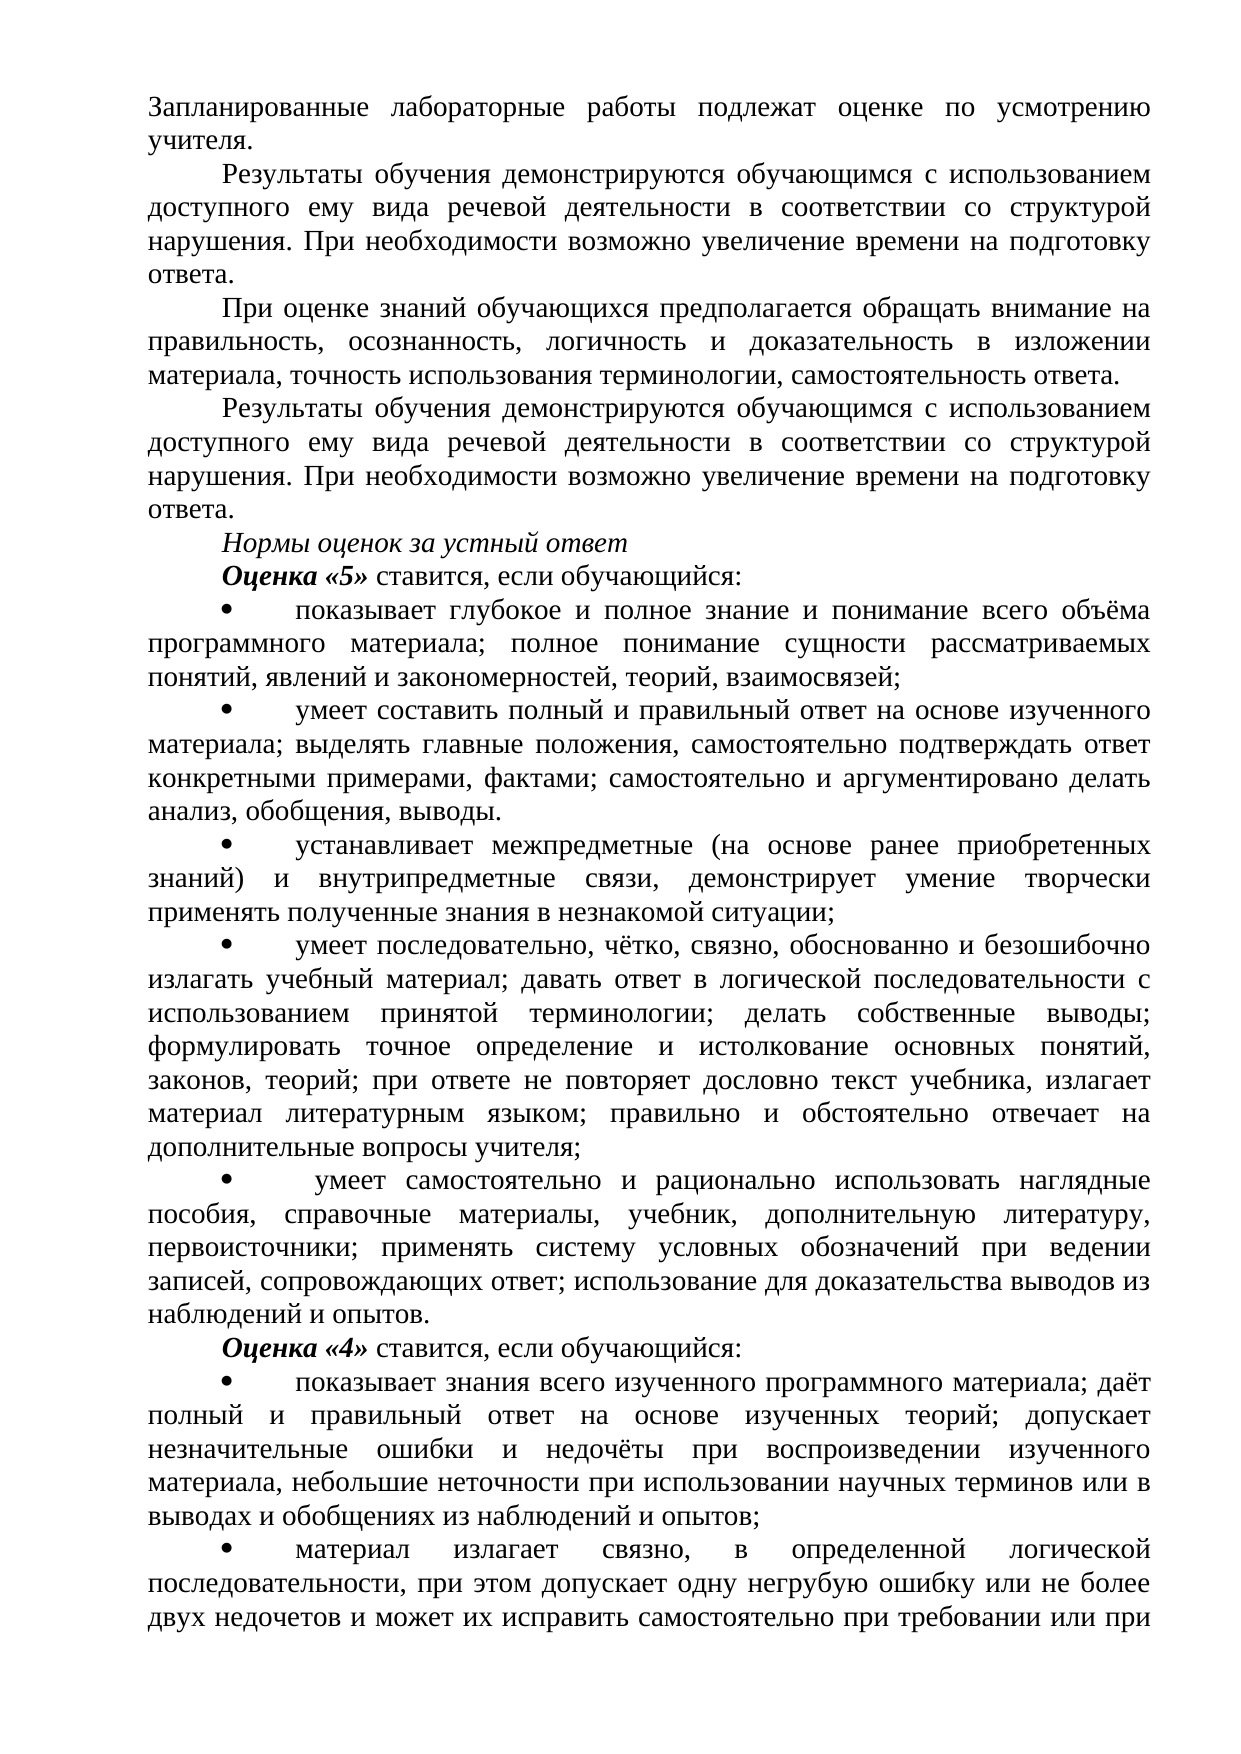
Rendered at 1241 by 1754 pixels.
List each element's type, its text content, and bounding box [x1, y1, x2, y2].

text Результаты обучения демонстрируются обучающимся с использованием доступного ему вида речевой деятельности в соответствии со структурой нарушения. При необходимости возможно увеличение времени на подготовку ответа. [148, 156, 1152, 290]
text При оценке знаний обучающихся предполагается обращать внимание на правильность, осознанность, логичность и доказательность в изложении материала, точность использования терминологии, самостоятельность ответа. [148, 290, 1152, 391]
list показывает знания всего изученного программного материала; даёт полный и правильный ответ на основе изученных теорий; допускает незначительные ошибки и недочёты при воспроизведении изученного материала, небольшие неточности при использовании научных терминов или в выводах и обобщениях из наблюдений и опытов; [148, 1364, 1152, 1532]
list умеет составить полный и правильный ответ на основе изученного материала; выделять главные положения, самостоятельно подтверждать ответ конкретными примерами, фактами; самостоятельно и аргументировано делать анализ, обобщения, выводы. [148, 692, 1152, 827]
text Оценка «4» ставится, если обучающийся: [148, 1330, 1152, 1364]
list устанавливает межпредметные (на основе ранее приобретенных знаний) и внутрипредметные связи, демонстрирует умение творчески применять полученные знания в незнакомой ситуации; [148, 827, 1152, 927]
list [148, 1532, 1152, 1632]
text Результаты обучения демонстрируются обучающимся с использованием доступного ему вида речевой деятельности в соответствии со структурой нарушения. При необходимости возможно увеличение времени на подготовку ответа. [148, 391, 1152, 525]
text Нормы оценок за устный ответ [148, 525, 1152, 558]
text Оценка «5» ставится, если обучающийся: [148, 558, 1152, 592]
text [148, 89, 1152, 156]
list показывает глубокое и полное знание и понимание всего объёма программного материала; полное понимание сущности рассматриваемых понятий, явлений и закономерностей, теорий, взаимосвязей; [148, 592, 1152, 692]
list умеет последовательно, чётко, связно, обоснованно и безошибочно излагать учебный материал; давать ответ в логической последовательности с использованием принятой терминологии; делать собственные выводы; формулировать точное определение и истолкование основных понятий, законов, теорий; при ответе не повторяет дословно текст учебника, излагает материал литературным языком; правильно и обстоятельно отвечает на дополнительные вопросы учителя; [148, 927, 1152, 1162]
list умеет самостоятельно и рационально использовать наглядные пособия, справочные материалы, учебник, дополнительную литературу, первоисточники; применять систему условных обозначений при ведении записей, сопровождающих ответ; использование для доказательства выводов из наблюдений и опытов. [148, 1162, 1152, 1330]
